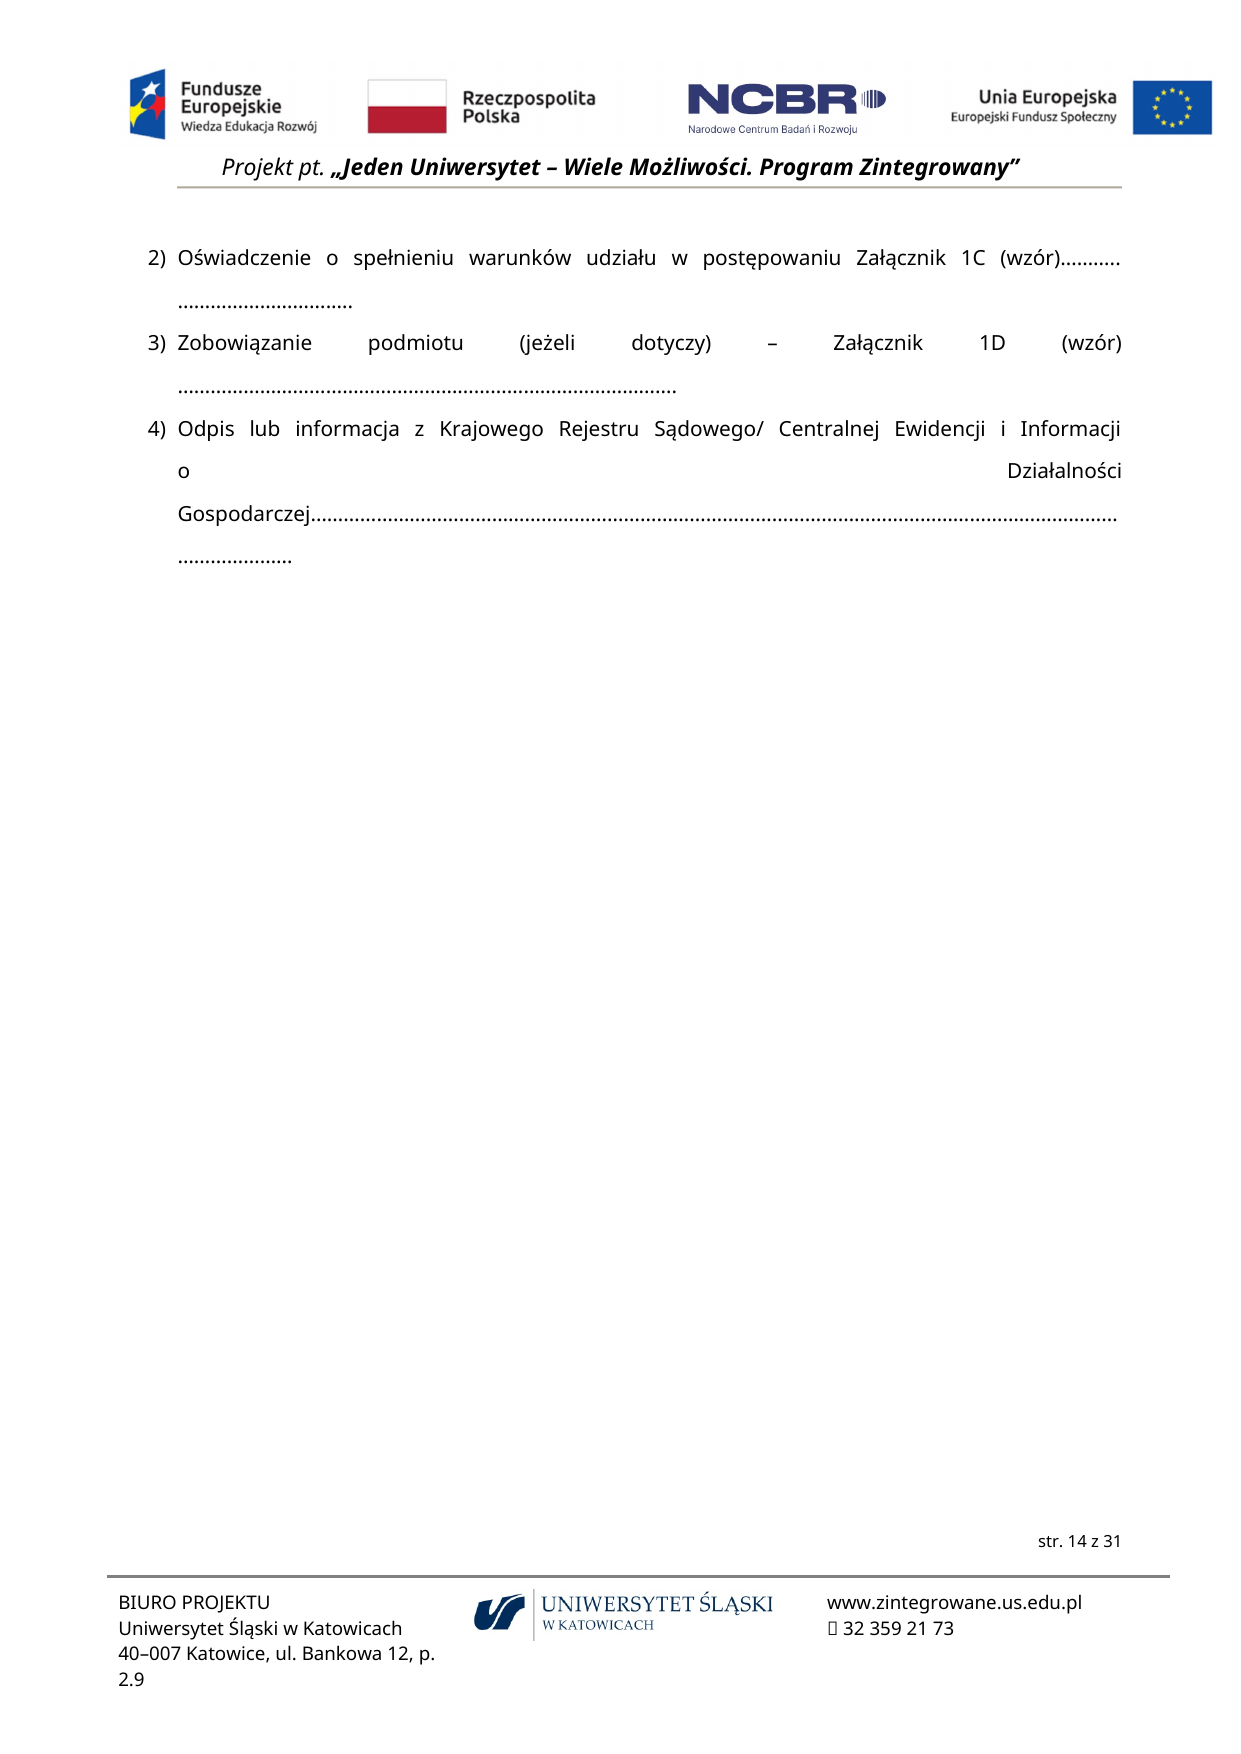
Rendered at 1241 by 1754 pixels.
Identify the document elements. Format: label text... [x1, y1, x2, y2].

picture [118, 59, 1217, 147]
list Zobowiązanie podmiotu (jeżeli dotyczy) – Załącznik 1D (wzór) ………………………………………………………………………………. [148, 328, 1122, 399]
picture [472, 1589, 773, 1641]
list Odpis lub informacja z Krajowego Rejestru Sądowego/ Centralnej Ewidencji i Informacji o Działalności Gospodarczej…………………………………………………………………………………………………………………………………………………… [148, 414, 1122, 570]
list Oświadczenie o spełnieniu warunków udziału w postępowaniu Załącznik 1C (wzór)………..……………………….…. [148, 243, 1122, 314]
